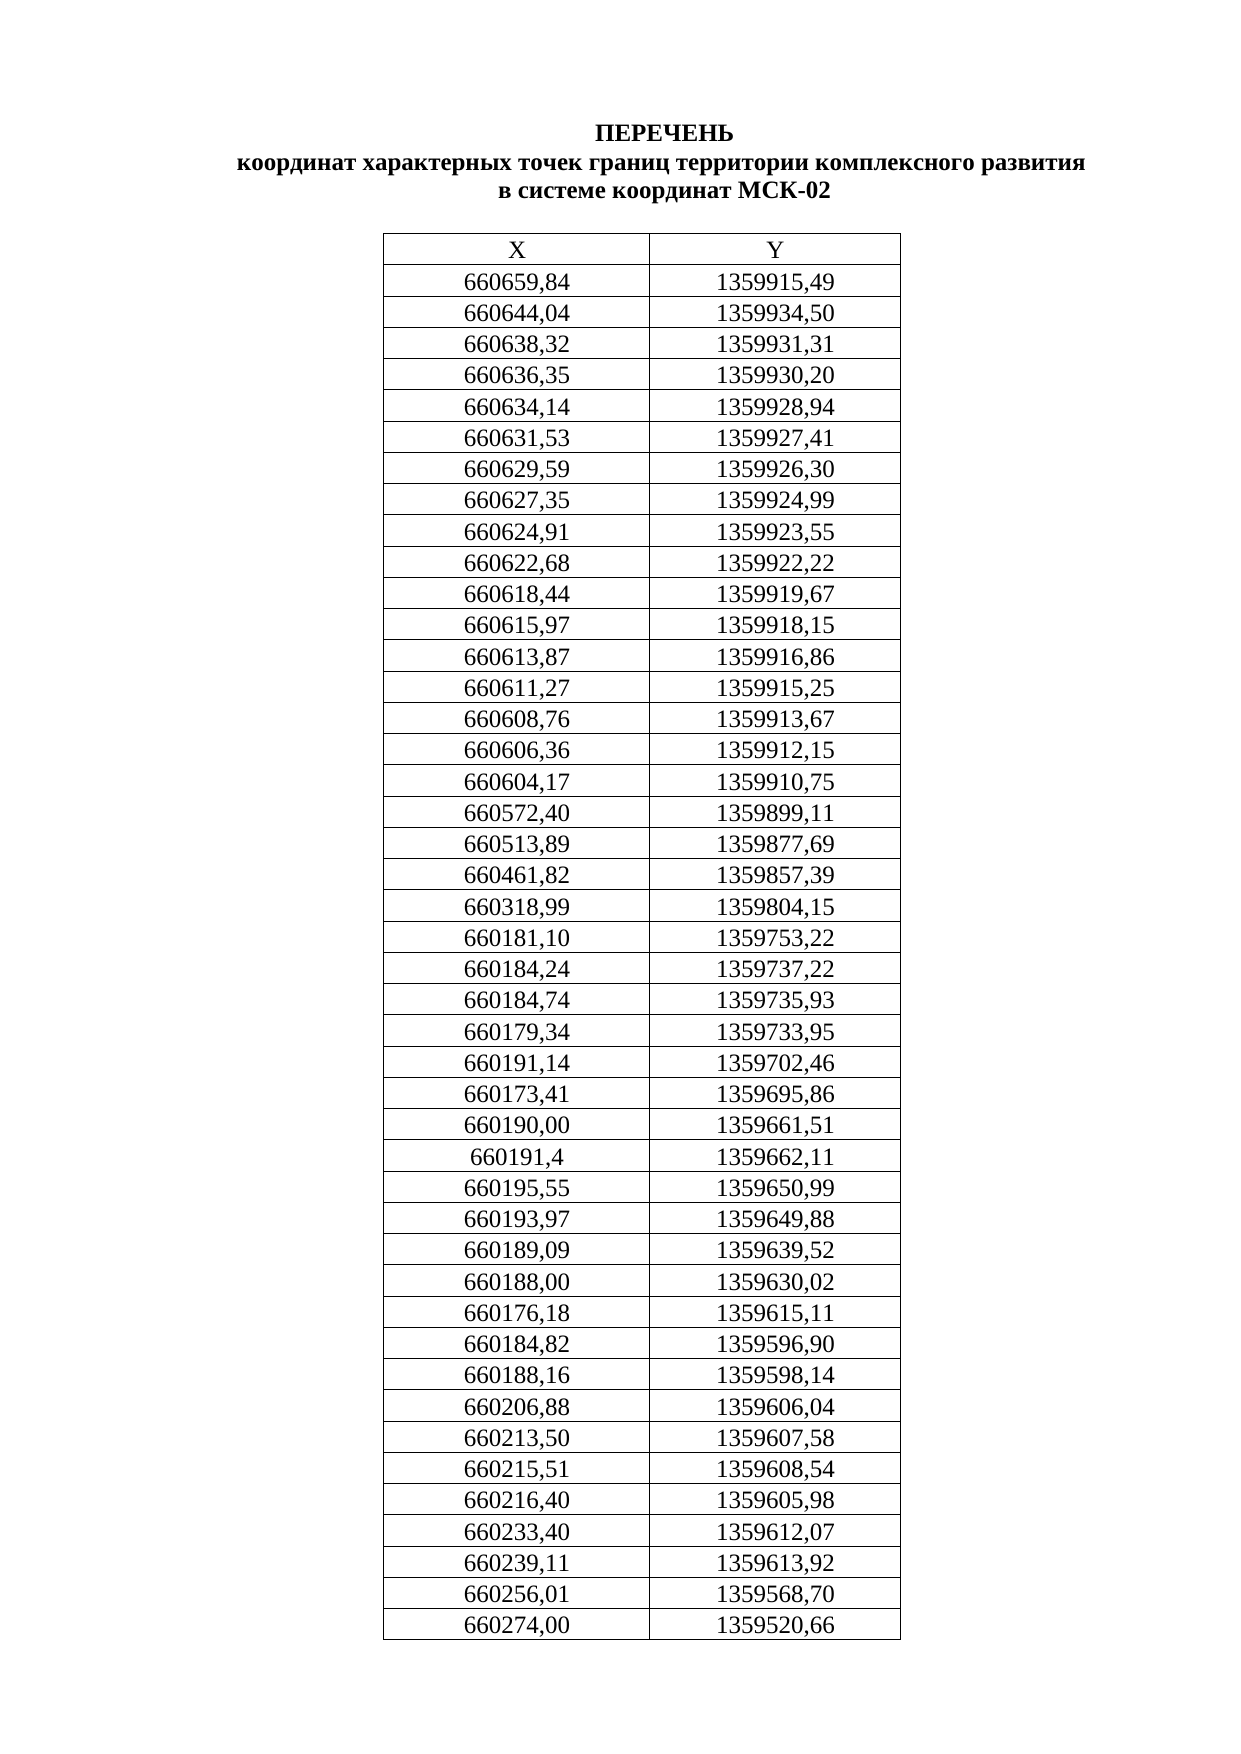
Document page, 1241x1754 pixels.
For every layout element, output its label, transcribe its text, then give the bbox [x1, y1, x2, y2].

table_cell 1359934,50 [650, 297, 900, 327]
table_cell 1359661,51 [650, 1109, 900, 1139]
table_cell 660572,40 [384, 797, 649, 827]
table_cell 1359649,88 [650, 1203, 900, 1233]
table_cell 660618,44 [384, 578, 649, 608]
table_cell 1359912,15 [650, 734, 900, 764]
table_cell 660189,09 [384, 1234, 649, 1264]
table_cell 660188,16 [384, 1359, 649, 1389]
table_header Y [650, 234, 900, 264]
table_cell 1359662,11 [650, 1140, 900, 1171]
table_cell 1359915,49 [650, 265, 900, 296]
table_cell 660631,53 [384, 422, 649, 452]
table_cell 660461,82 [384, 859, 649, 889]
table_cell 660233,40 [384, 1515, 649, 1546]
table_cell 1359733,95 [650, 1015, 900, 1046]
table_cell 1359930,20 [650, 359, 900, 389]
table_cell 660193,97 [384, 1203, 649, 1233]
table_cell 1359520,66 [650, 1609, 900, 1639]
table_cell 1359650,99 [650, 1172, 900, 1202]
table_cell 1359928,94 [650, 390, 900, 421]
table_cell 1359639,52 [650, 1234, 900, 1264]
table_cell 1359931,31 [650, 328, 900, 358]
table_cell 660318,99 [384, 890, 649, 921]
table_cell 660206,88 [384, 1390, 649, 1421]
table_cell 660215,51 [384, 1453, 649, 1483]
table_header X [384, 234, 649, 264]
table_cell 1359568,70 [650, 1578, 900, 1608]
table_cell 1359608,54 [650, 1453, 900, 1483]
table_cell 1359598,14 [650, 1359, 900, 1389]
table_cell 660256,01 [384, 1578, 649, 1608]
table_cell 1359899,11 [650, 797, 900, 827]
table_cell 660239,11 [384, 1547, 649, 1577]
table_cell 1359753,22 [650, 922, 900, 952]
table_cell 660184,24 [384, 953, 649, 983]
table_cell 1359630,02 [650, 1265, 900, 1296]
table_cell 660629,59 [384, 453, 649, 483]
table_cell 1359918,15 [650, 609, 900, 639]
table_cell 1359702,46 [650, 1047, 900, 1077]
table_cell 660179,34 [384, 1015, 649, 1046]
table_cell 660644,04 [384, 297, 649, 327]
table_cell 660216,40 [384, 1484, 649, 1514]
table_cell 660195,55 [384, 1172, 649, 1202]
table_cell 1359607,58 [650, 1422, 900, 1452]
table_cell 660190,00 [384, 1109, 649, 1139]
table_cell 660213,50 [384, 1422, 649, 1452]
table_cell 1359927,41 [650, 422, 900, 452]
table_cell 1359915,25 [650, 672, 900, 702]
table_cell 1359923,55 [650, 515, 900, 546]
table_cell 1359606,04 [650, 1390, 900, 1421]
table_cell 1359919,67 [650, 578, 900, 608]
table_cell 660624,91 [384, 515, 649, 546]
table_cell 1359926,30 [650, 453, 900, 483]
table_cell 1359605,98 [650, 1484, 900, 1514]
table_cell 660181,10 [384, 922, 649, 952]
table_cell 1359596,90 [650, 1328, 900, 1358]
text координат характерных точек границ территории комплексного развития в системе координат МСК-02 [177, 147, 1152, 204]
table_cell 1359613,92 [650, 1547, 900, 1577]
table_cell 660608,76 [384, 703, 649, 733]
table_cell 1359913,67 [650, 703, 900, 733]
table_cell 660604,17 [384, 765, 649, 796]
table_cell 660191,14 [384, 1047, 649, 1077]
table_cell 660638,32 [384, 328, 649, 358]
table_cell 1359695,86 [650, 1078, 900, 1108]
table_cell 660191,4 [384, 1140, 649, 1171]
table_cell 660636,35 [384, 359, 649, 389]
text ПЕРЕЧЕНЬ [177, 118, 1152, 147]
table_cell 660634,14 [384, 390, 649, 421]
table_cell 660611,27 [384, 672, 649, 702]
table_cell 660627,35 [384, 484, 649, 514]
table_cell 660613,87 [384, 640, 649, 671]
table_cell 660274,00 [384, 1609, 649, 1639]
table_cell 660513,89 [384, 828, 649, 858]
table_cell 1359804,15 [650, 890, 900, 921]
table_cell 660176,18 [384, 1297, 649, 1327]
table_cell 660184,74 [384, 984, 649, 1014]
table_cell 1359924,99 [650, 484, 900, 514]
table_cell 660173,41 [384, 1078, 649, 1108]
table_cell 660606,36 [384, 734, 649, 764]
table_cell 1359877,69 [650, 828, 900, 858]
table_cell 1359737,22 [650, 953, 900, 983]
table_cell 660622,68 [384, 547, 649, 577]
table_cell 1359615,11 [650, 1297, 900, 1327]
table_cell 1359857,39 [650, 859, 900, 889]
table_cell 660659,84 [384, 265, 649, 296]
table_cell 660615,97 [384, 609, 649, 639]
table_cell 1359916,86 [650, 640, 900, 671]
table_cell 1359612,07 [650, 1515, 900, 1546]
table_cell 1359922,22 [650, 547, 900, 577]
table_cell 1359735,93 [650, 984, 900, 1014]
table_cell 660184,82 [384, 1328, 649, 1358]
table_cell 660188,00 [384, 1265, 649, 1296]
table_cell 1359910,75 [650, 765, 900, 796]
